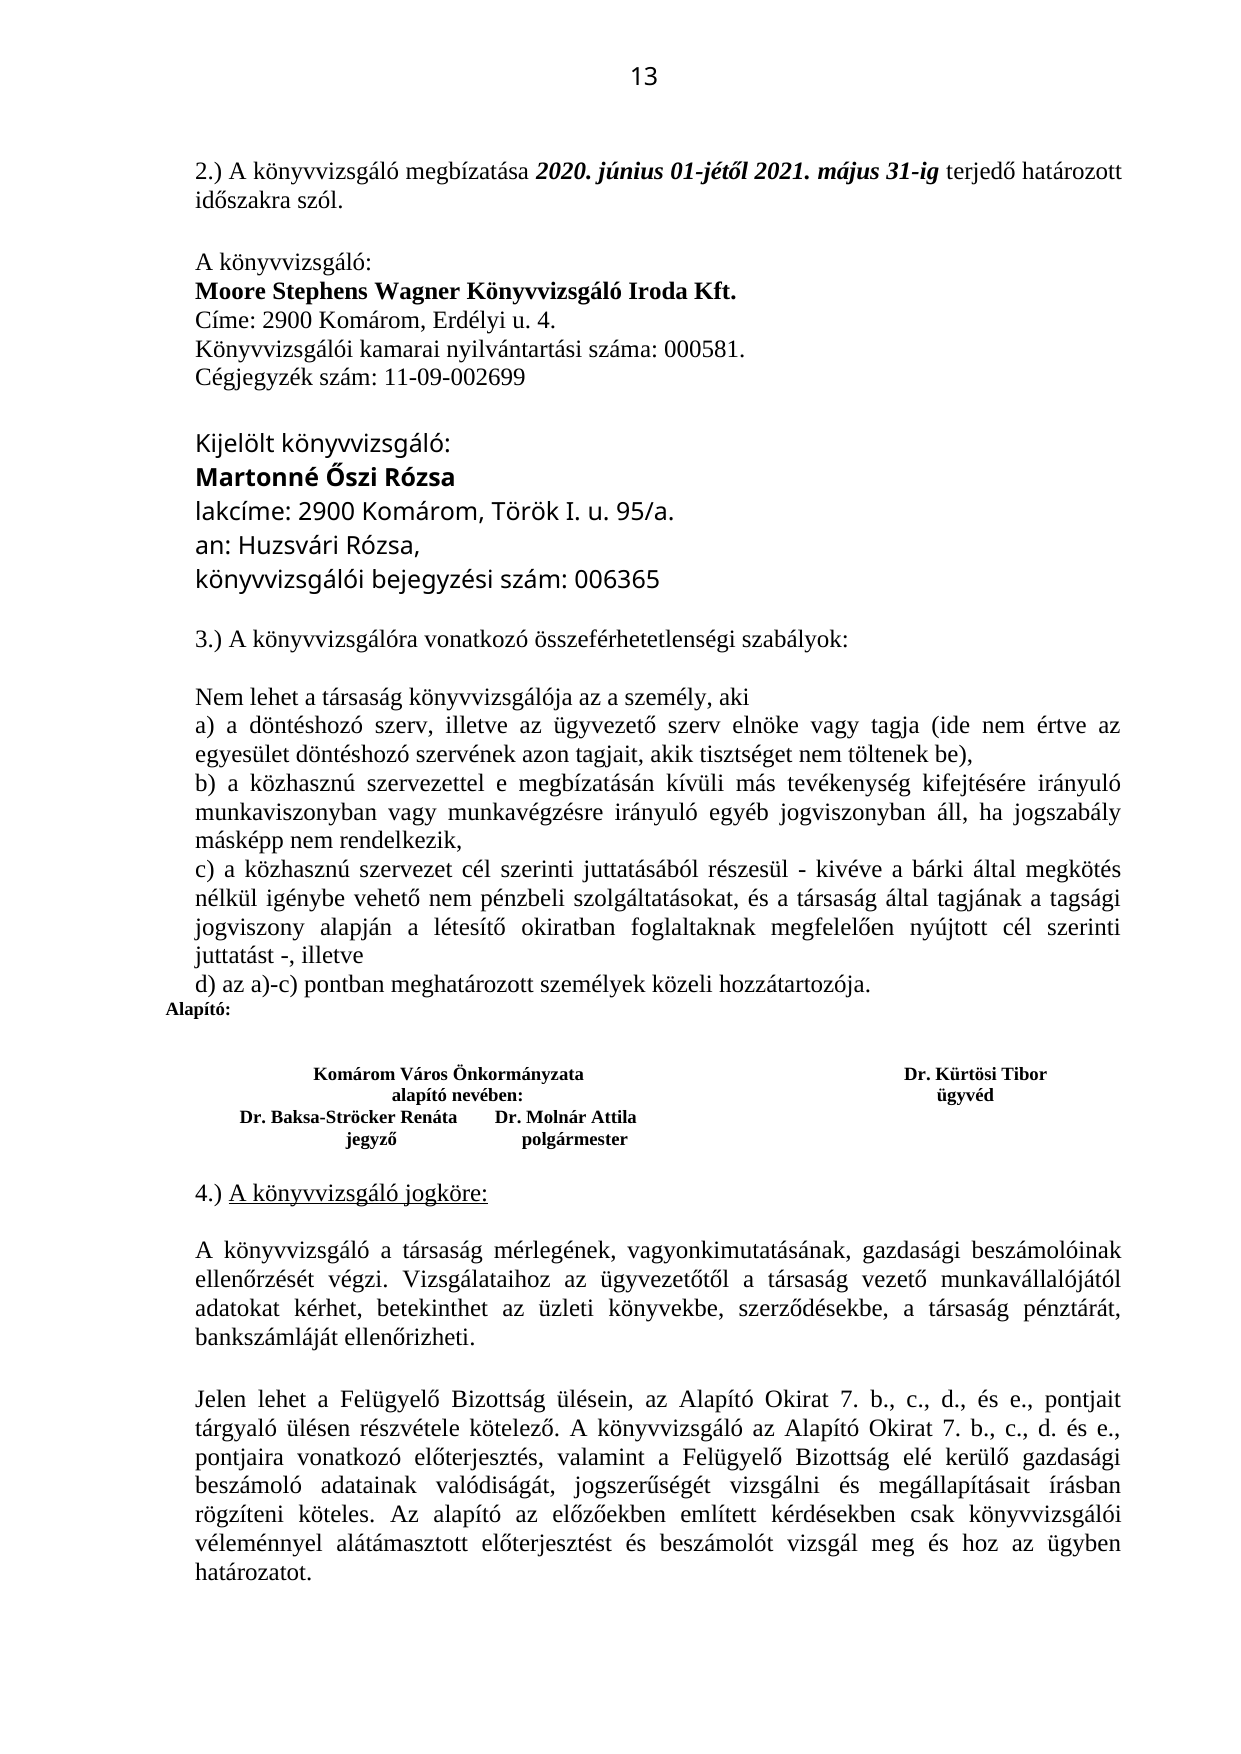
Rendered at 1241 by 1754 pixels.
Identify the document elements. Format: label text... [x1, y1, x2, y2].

text Címe: 2900 Komárom, Erdélyi u. 4. [165, 305, 1122, 334]
text alapító nevében: ügyvéd [165, 1084, 1122, 1106]
text 3.) A könyvvizsgálóra vonatkozó összeférhetetlenségi szabályok: [165, 624, 1122, 653]
text 2.) A könyvvizsgáló megbízatása 2020. június 01-jétől 2021. május 31-ig terjedő határozott időszakra szól. [165, 156, 1122, 213]
text a) a döntéshozó szerv, illetve az ügyvezető szerv elnöke vagy tagja (ide nem értve az egyesület döntéshozó szervének azon tagjait, akik tisztséget nem töltenek be), [165, 711, 1122, 768]
text könyvvizsgálói bejegyzési szám: 006365 [165, 562, 1122, 596]
text d) az a)-c) pontban meghatározott személyek közeli hozzátartozója. [165, 969, 1122, 998]
text A könyvvizsgáló: [165, 247, 1122, 276]
text 4.) A könyvvizsgáló jogköre: [165, 1178, 1122, 1207]
text c) a közhasznú szervezet cél szerinti juttatásából részesül - kivéve a bárki által megkötés nélkül igénybe vehető nem pénzbeli szolgáltatásokat, és a társaság által tagjának a tagsági jogviszony alapján a létesítő okiratban foglaltaknak megfelelően nyújtott cél szerinti juttatást -, illetve [165, 854, 1122, 969]
text jegyző polgármester [165, 1127, 1122, 1149]
text Martonné Őszi Rózsa [165, 459, 1122, 493]
text A könyvvizsgáló a társaság mérlegének, vagyonkimutatásának, gazdasági beszámolóinak ellenőrzését végzi. Vizsgálataihoz az ügyvezetőtől a társaság vezető munkavállalójától adatokat kérhet, betekinthet az üzleti könyvekbe, szerződésekbe, a társaság pénztárát, bankszámláját ellenőrizheti. [165, 1235, 1122, 1350]
text Nem lehet a társaság könyvvizsgálója az a személy, aki [165, 682, 1122, 711]
text Kijelölt könyvvizsgáló: [165, 425, 1122, 459]
text an: Huzsvári Rózsa, [165, 527, 1122, 562]
text Moore Stephens Wagner Könyvvizsgáló Iroda Kft. [165, 276, 1122, 305]
text Alapító: [165, 998, 1122, 1020]
text lakcíme: 2900 Komárom, Török I. u. 95/a. [165, 493, 1122, 527]
text Komárom Város Önkormányzata Dr. Kürtösi Tibor [165, 1063, 1122, 1084]
text Cégjegyzék szám: 11-09-002699 [165, 362, 1122, 391]
text Dr. Baksa-Ströcker Renáta Dr. Molnár Attila [165, 1106, 1122, 1127]
text Könyvvizsgálói kamarai nyilvántartási száma: 000581. [165, 334, 1122, 362]
text b) a közhasznú szervezettel e megbízatásán kívüli más tevékenység kifejtésére irányuló munkaviszonyban vagy munkavégzésre irányuló egyéb jogviszonyban áll, ha jogszabály másképp nem rendelkezik, [165, 768, 1122, 854]
text Jelen lehet a Felügyelő Bizottság ülésein, az Alapító Okirat 7. b., c., d., és e., pontjait tárgyaló ülésen részvétele kötelező. A könyvvizsgáló az Alapító Okirat 7. b., c., d. és e., pontjaira vonatkozó előterjesztés, valamint a Felügyelő Bizottság elé kerülő gazdasági beszámoló adatainak valódiságát, jogszerűségét vizsgálni és megállapításait írásban rögzíteni köteles. Az alapító az előzőekben említett kérdésekben csak könyvvizsgálói véleménnyel alátámasztott előterjesztést és beszámolót vizsgál meg és hoz az ügyben határozatot. [165, 1384, 1122, 1586]
